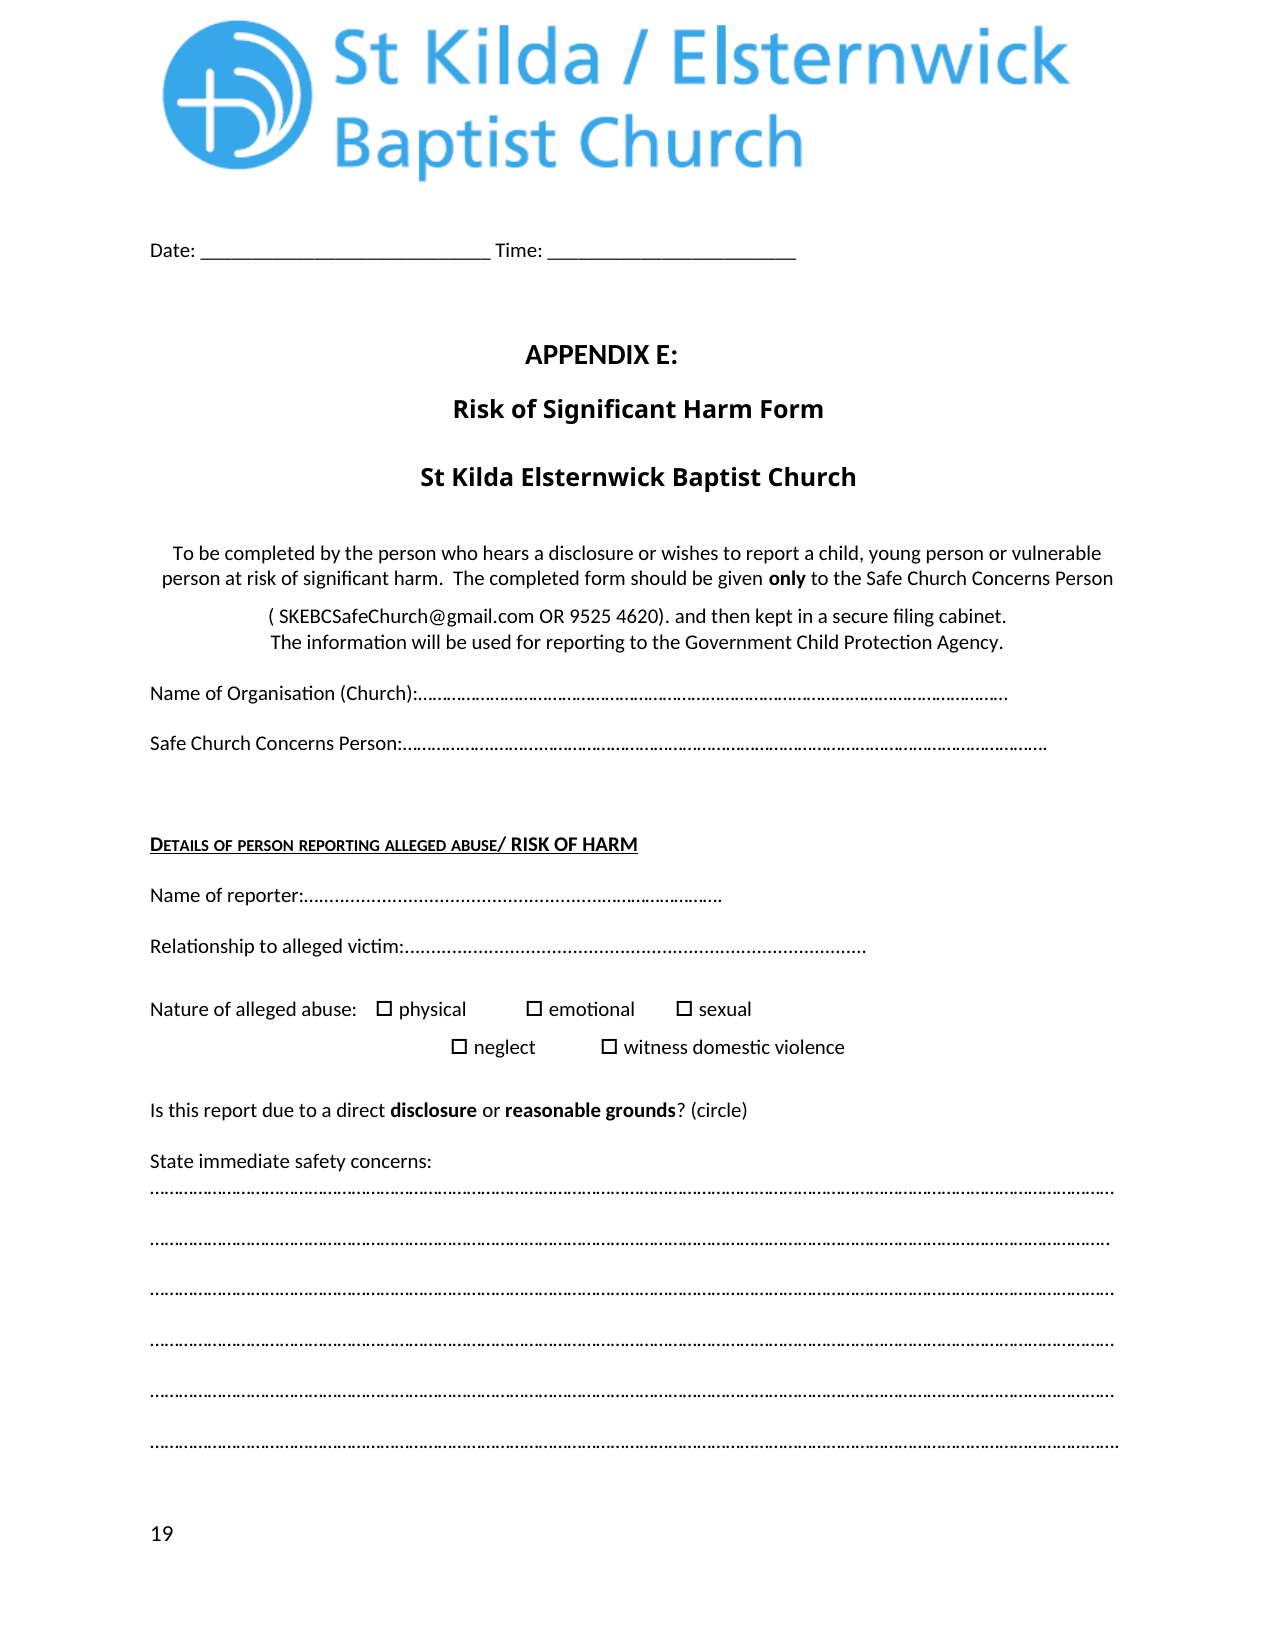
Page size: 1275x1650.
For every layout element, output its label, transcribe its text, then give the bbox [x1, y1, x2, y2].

text Relationship to alleged victim:........................................................................................ [150, 933, 1125, 958]
text ………………………………………………………………………………………………………………………………………………………………………………… [150, 1326, 1125, 1352]
text ………………………………………………………………………………………………………………………………………………………………………………… [150, 1377, 1125, 1403]
text Nature of alleged abuse: physical emotional sexual [150, 996, 1125, 1022]
text Date: ____________________________ Time: ________________________ [150, 237, 1125, 262]
text ………………………………………………………………………………………………………………………………………………………………………………… [150, 1276, 1125, 1301]
text State immediate safety concerns: ………………………………………………………………………………………………………………………………………………………………………………… [150, 1148, 1125, 1199]
text Is this report due to a direct disclosure or reasonable grounds? (circle) [150, 1098, 1125, 1123]
text Name of reporter:…......................................................……………………. [150, 882, 1125, 908]
text Safe Church Concerns Person:……………….……...……………………………………………………………………………………………. [150, 731, 1125, 756]
text ( SKEBCSafeChurch@gmail.com OR 9525 4620). and then kept in a secure filing cabinet. The information will be used for reporting to the Government Child Protection Agency. [150, 603, 1125, 654]
text …………………………………………………………………………………………………………………………………………………………………………………. [150, 1428, 1125, 1453]
text St Kilda Elsternwick Baptist Church [150, 459, 1127, 493]
text To be completed by the person who hears a disclosure or wishes to report a child, young person or vulnerable person at risk of significant harm. The completed form should be given only to the Safe Church Concerns Person [150, 540, 1125, 591]
text Risk of Significant Harm Form [150, 391, 1127, 425]
text Details of person reporting alleged abuse/ RISK OF HARM [150, 831, 1125, 857]
text ……………………………………………………………………………………………………………………………………………………………………………….. [150, 1225, 1125, 1250]
text Name of Organisation (Church):…………………………………………………………………………………………………………… [150, 680, 1125, 705]
text neglect witness domestic violence [375, 1034, 1125, 1060]
text APPENDIX E: [450, 336, 1125, 372]
